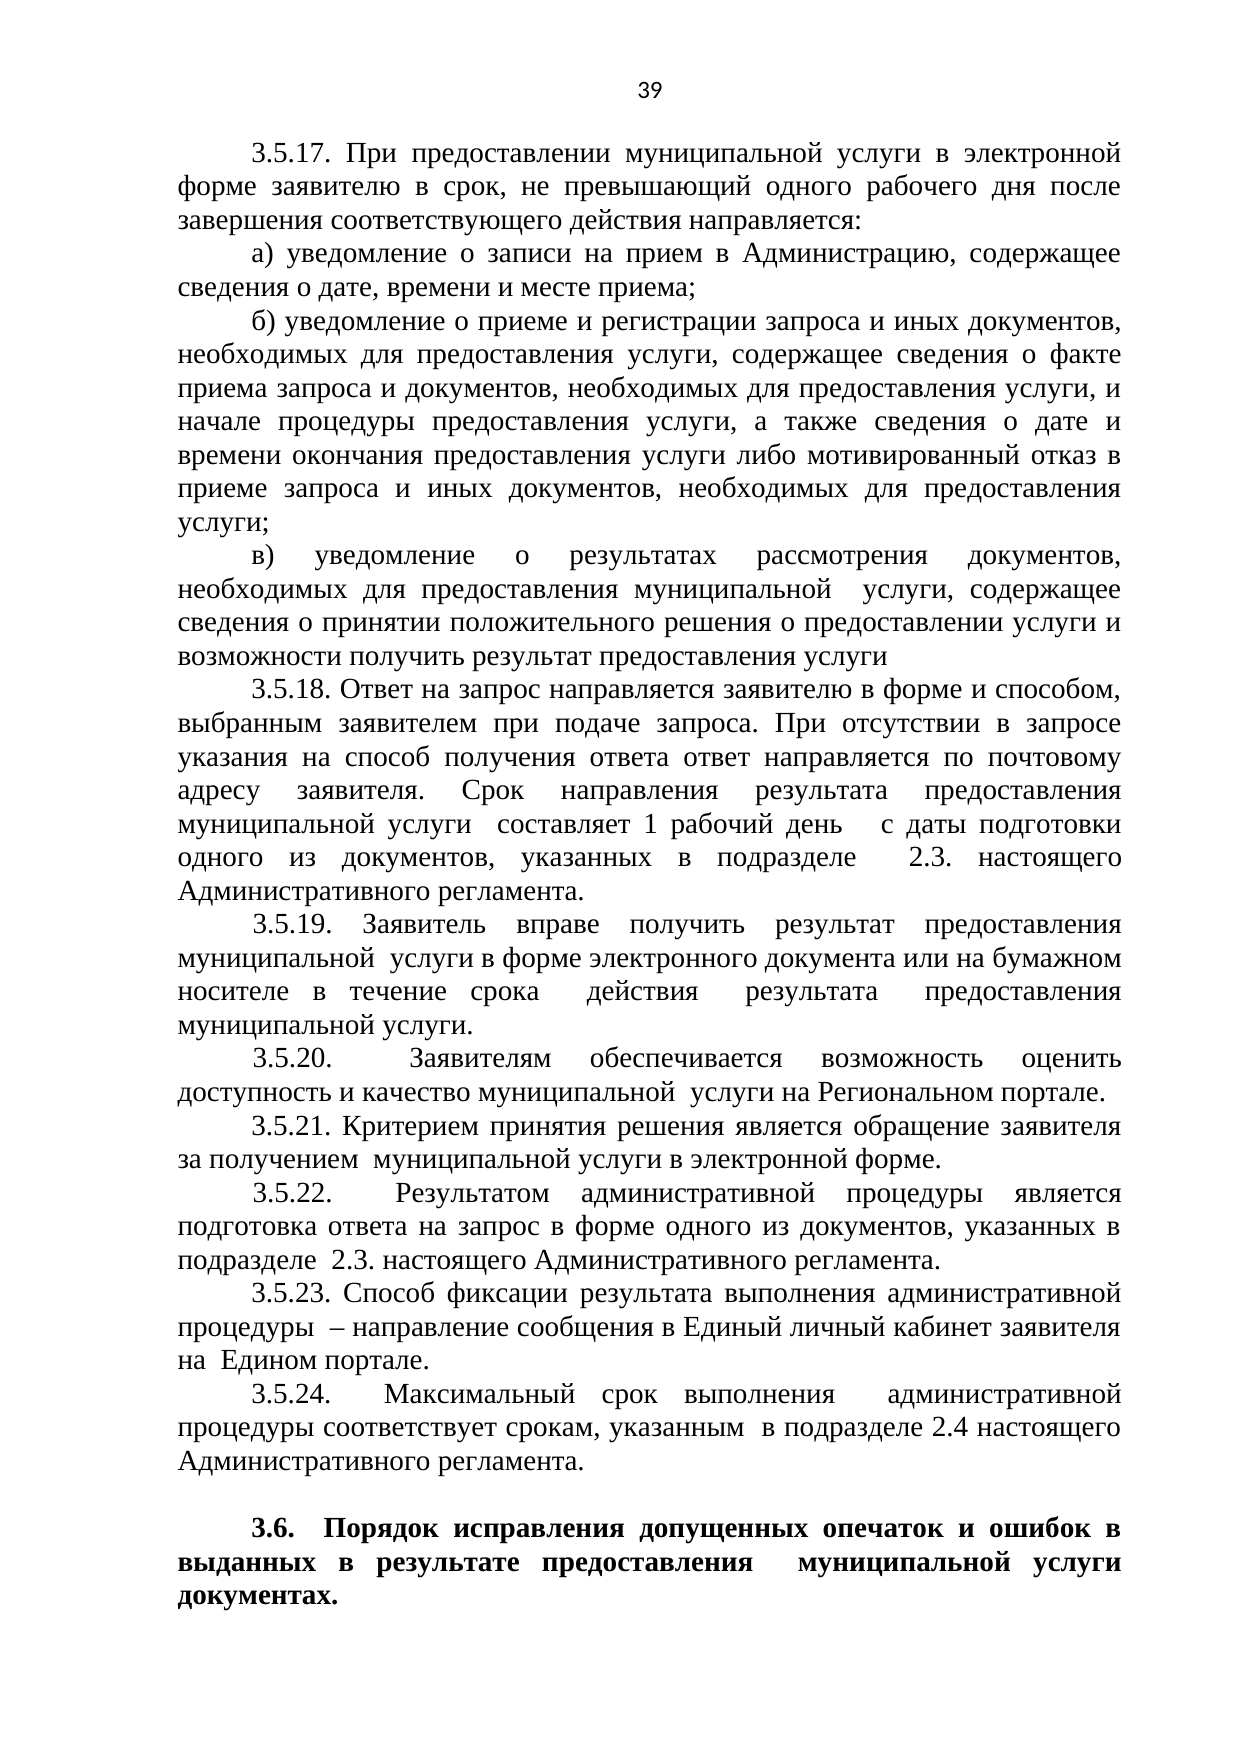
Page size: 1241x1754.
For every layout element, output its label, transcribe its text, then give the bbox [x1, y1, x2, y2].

text в) уведомление о результатах рассмотрения документов, необходимых для предоставления муниципальной услуги, содержащее сведения о принятии положительного решения о предоставлении услуги и возможности получить результат предоставления услуги [177, 537, 1122, 672]
text 3.5.18. Ответ на запрос направляется заявителю в форме и способом, выбранным заявителем при подаче запроса. При отсутствии в запросе указания на способ получения ответа ответ направляется по почтовому адресу заявителя. Срок направления результата предоставления муниципальной услуги составляет 1 рабочий день с даты подготовки одного из документов, указанных в подразделе 2.3. настоящего Административного регламента. [177, 672, 1122, 906]
text а) уведомление о записи на прием в Администрацию, содержащее сведения о дате, времени и месте приема; [177, 236, 1122, 303]
text 3.5.17. При предоставлении муниципальной услуги в электронной форме заявителю в срок, не превышающий одного рабочего дня после завершения соответствующего действия направляется: [177, 135, 1122, 236]
text б) уведомление о приеме и регистрации запроса и иных документов, необходимых для предоставления услуги, содержащее сведения о факте приема запроса и документов, необходимых для предоставления услуги, и начале процедуры предоставления услуги, а также сведения о дате и времени окончания предоставления услуги либо мотивированный отказ в приеме запроса и иных документов, необходимых для предоставления услуги; [177, 303, 1122, 537]
text 3.5.23. Способ фиксации результата выполнения административной процедуры – направление сообщения в Единый личный кабинет заявителя на Едином портале. [177, 1275, 1122, 1376]
text 3.5.19. Заявитель вправе получить результат предоставления муниципальной услуги в форме электронного документа или на бумажном носителе в течение срока действия результата предоставления муниципальной услуги. [177, 906, 1122, 1041]
text 3.5.22. Результатом административной процедуры является подготовка ответа на запрос в форме одного из документов, указанных в подразделе 2.3. настоящего Административного регламента. [177, 1175, 1122, 1275]
text 3.6. Порядок исправления допущенных опечаток и ошибок в выданных в результате предоставления муниципальной услуги документах. [177, 1510, 1122, 1611]
text 3.5.20. Заявителям обеспечивается возможность оценить доступность и качество муниципальной услуги на Региональном портале. [177, 1041, 1122, 1108]
text 3.5.24. Максимальный срок выполнения административной процедуры соответствует срокам, указанным в подразделе 2.4 настоящего Административного регламента. [177, 1376, 1122, 1477]
text 3.5.21. Критерием принятия решения является обращение заявителя за получением муниципальной услуги в электронной форме. [177, 1108, 1122, 1175]
